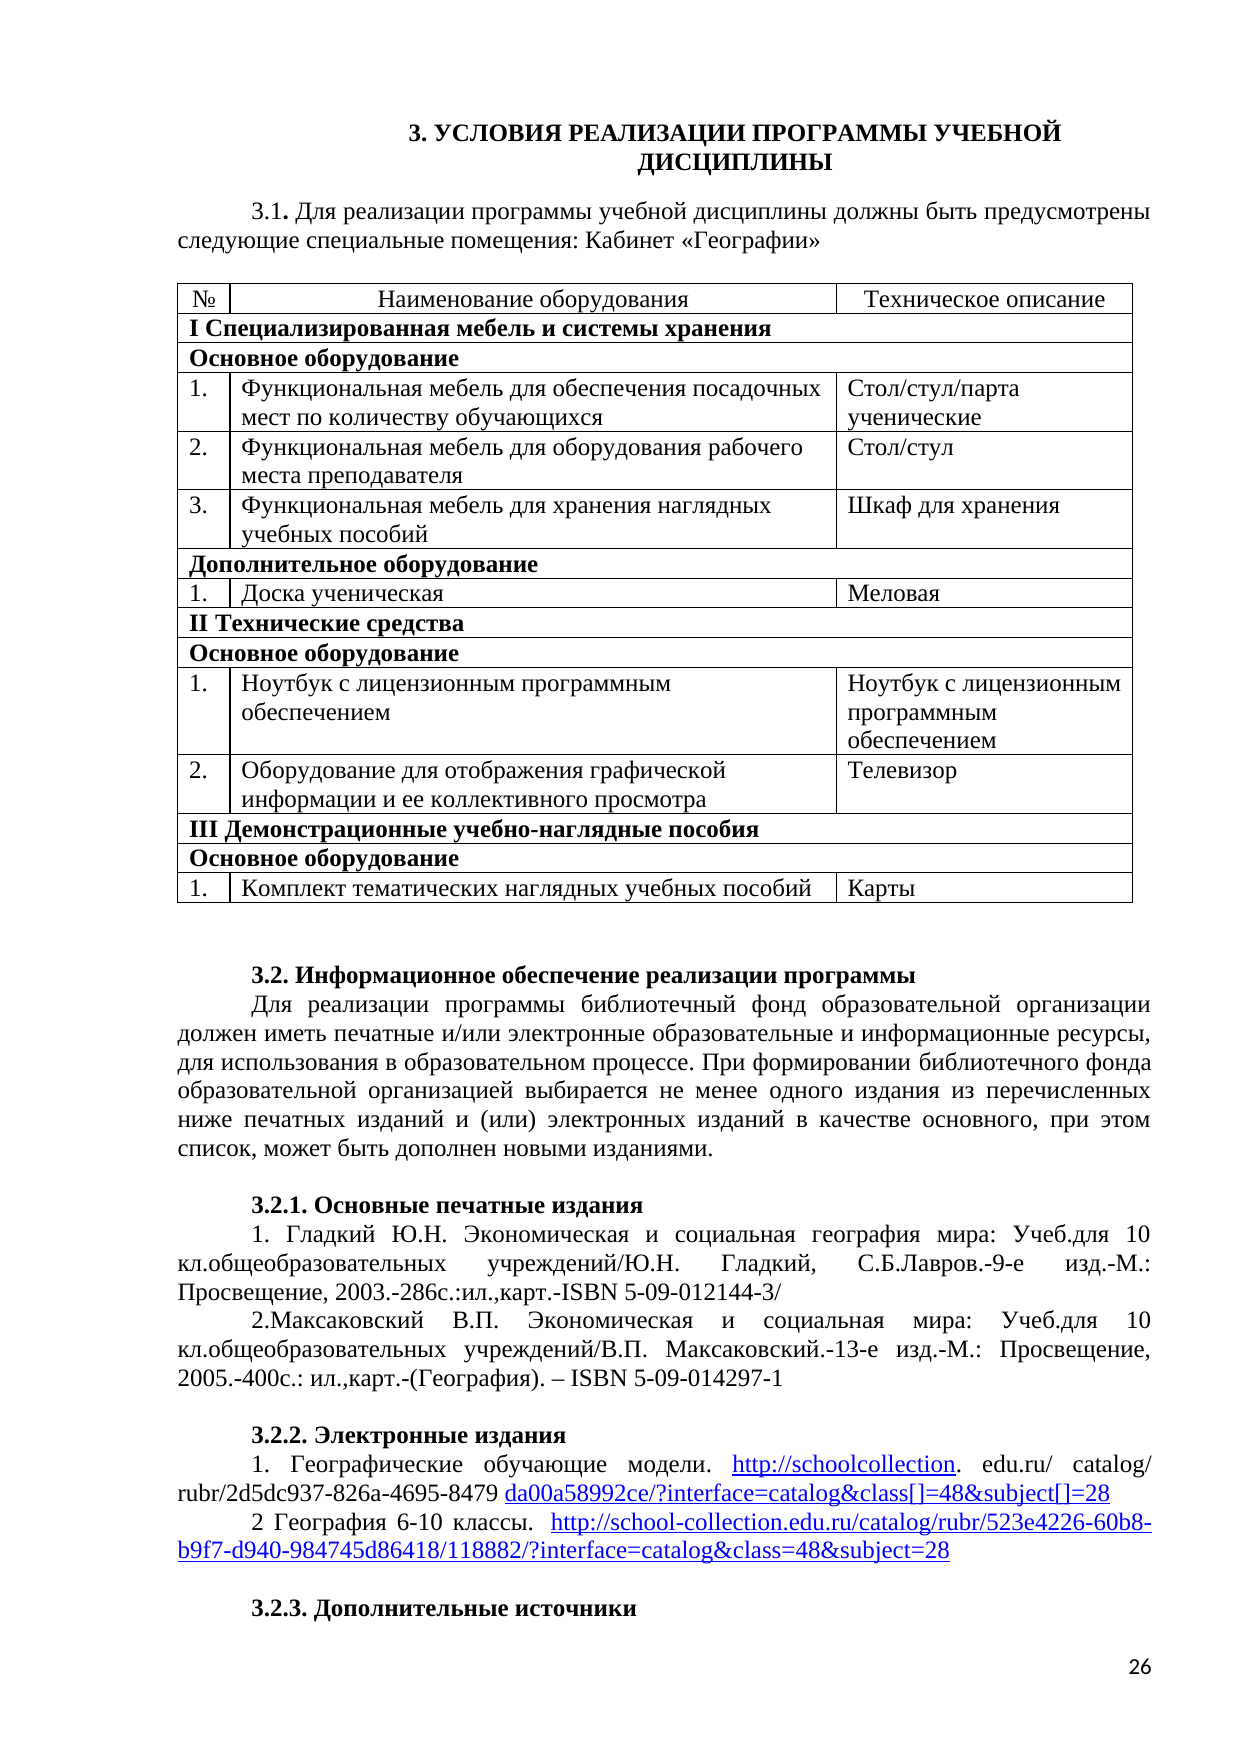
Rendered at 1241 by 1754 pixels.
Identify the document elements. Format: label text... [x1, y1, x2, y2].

text 3.1. Для реализации программы учебной дисциплины должны быть предусмотрены следующие специальные помещения: Кабинет «Географии» [177, 196, 1152, 254]
table_cell II Технические средства [178, 608, 1132, 637]
table_cell I Специализированная мебель и системы хранения [178, 314, 1132, 342]
table_cell Шкаф для хранения [837, 490, 1132, 548]
table_cell 1. [178, 873, 229, 902]
table_cell Основное оборудование [178, 343, 1132, 372]
text 3.2.1. Основные печатные издания [177, 1191, 1152, 1219]
text 3.2.2. Электронные издания [177, 1421, 1152, 1449]
text 2 География 6-10 классы. http://school-collection.edu.ru/catalog/rubr/523e4226-60b8-b9f7-d940-984745d86418/118882/?interface=catalog&class=48&subject=28 [177, 1507, 1152, 1564]
table_cell Меловая [837, 579, 1132, 607]
table_cell 3. [178, 490, 229, 548]
table_cell Ноутбук с лицензионным программным обеспечением [837, 668, 1132, 754]
table_cell Стол/стул/парта ученические [837, 373, 1132, 431]
table_cell Функциональная мебель для оборудования рабочего места преподавателя [231, 432, 836, 489]
text 3.2. Информационное обеспечение реализации программы [177, 961, 1152, 989]
table_cell 1. [178, 579, 229, 607]
table_cell Ноутбук с лицензионным программным обеспечением [231, 668, 836, 754]
table_cell III Демонстрационные учебно-наглядные пособия [178, 814, 1132, 842]
table_cell Основное оборудование [178, 638, 1132, 667]
table_cell Стол/стул [837, 432, 1132, 489]
text 3. УСЛОВИЯ РЕАЛИЗАЦИИ ПРОГРАММЫ УЧЕБНОЙ ДИСЦИПЛИНЫ [318, 118, 1152, 176]
text 1. Гладкий Ю.Н. Экономическая и социальная география мира: Учеб.для 10 кл.общеобразовательных учреждений/Ю.Н. Гладкий, С.Б.Лавров.-9-е изд.-М.: Просвещение, 2003.-286с.:ил.,карт.-ISBN 5-09-012144-3/ [177, 1219, 1152, 1306]
table_cell Функциональная мебель для обеспечения посадочных мест по количеству обучающихся [231, 373, 836, 431]
table_cell Основное оборудование [178, 844, 1132, 872]
table_cell Доска ученическая [231, 579, 836, 607]
table_cell 2. [178, 755, 229, 813]
table_header № [178, 284, 229, 312]
table_cell Карты [837, 873, 1132, 902]
table_cell Оборудование для отображения графической информации и ее коллективного просмотра [231, 755, 836, 813]
table_cell Комплект тематических наглядных учебных пособий [231, 873, 836, 902]
table_header Наименование оборудования [231, 284, 836, 312]
table_cell 2. [178, 432, 229, 489]
text 2.Максаковский В.П. Экономическая и социальная мира: Учеб.для 10 кл.общеобразовательных учреждений/В.П. Максаковский.-13-е изд.-М.: Просвещение, 2005.-400с.: ил.,карт.-(География). – ISBN 5-09-014297-1 [177, 1306, 1152, 1392]
table_cell 1. [178, 668, 229, 754]
text 3.2.3. Дополнительные источники [178, 1593, 1152, 1622]
text 1. Географические обучающие модели. http://schoolcollection. edu.ru/ catalog/ rubr/2d5dc937-826a-4695-8479 da00a58992ce/?interface=catalog&class[]=48&subject[]=28 [177, 1449, 1152, 1507]
table_header Техническое описание [837, 284, 1132, 312]
table_cell Функциональная мебель для хранения наглядных учебных пособий [231, 490, 836, 548]
text Для реализации программы библиотечный фонд образовательной организации должен иметь печатные и/или электронные образовательные и информационные ресурсы, для использования в образовательном процессе. При формировании библиотечного фонда образовательной организацией выбирается не менее одного издания из перечисленных ниже печатных изданий и (или) электронных изданий в качестве основного, при этом список, может быть дополнен новыми изданиями. [177, 989, 1152, 1162]
table_cell Телевизор [837, 755, 1132, 813]
table_cell Дополнительное оборудование [178, 549, 1132, 577]
table_cell 1. [178, 373, 229, 431]
